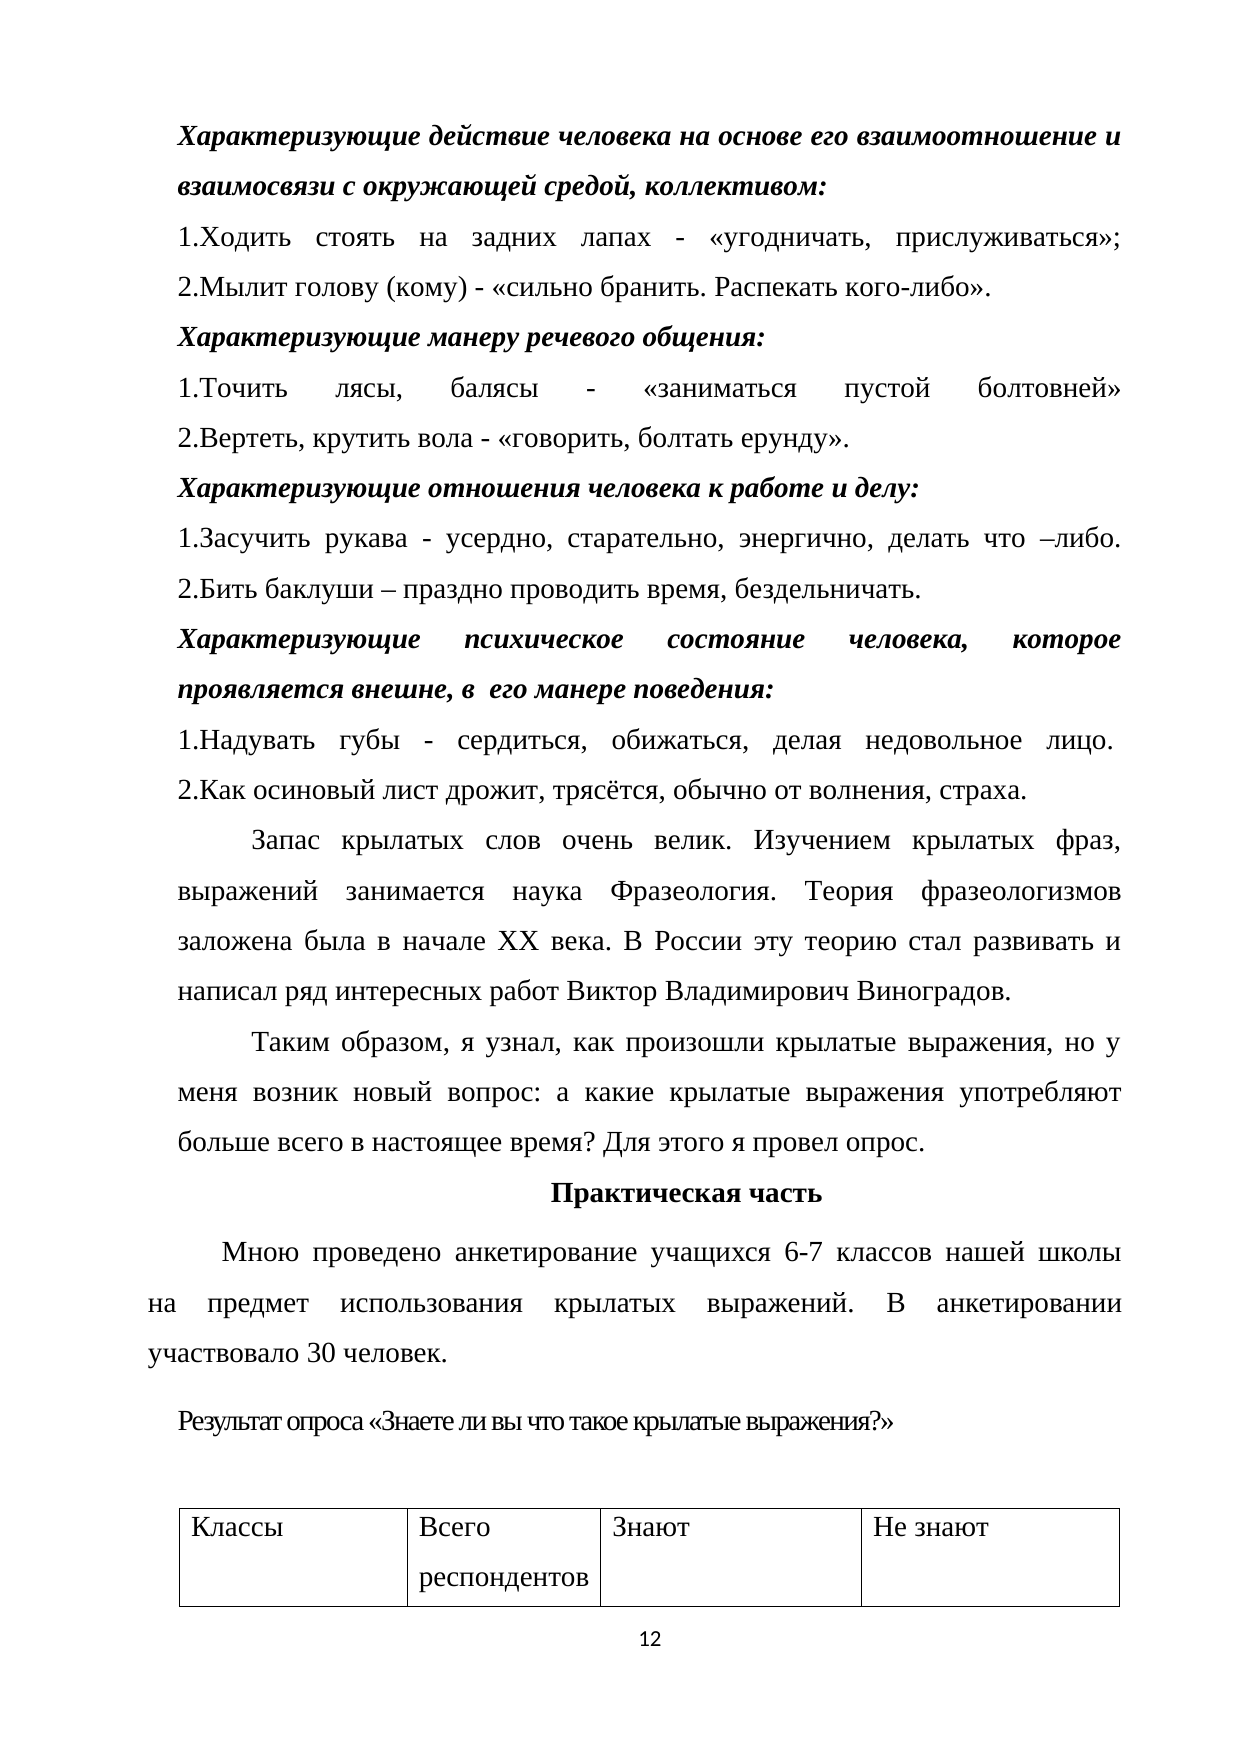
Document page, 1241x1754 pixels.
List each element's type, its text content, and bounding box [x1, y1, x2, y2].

table_header Классы [180, 1509, 407, 1606]
text Мною проведено анкетирование учащихся 6-7 классов нашей школы на предмет использования крылатых выражений. В анкетировании участвовало 30 человек. [148, 1234, 1122, 1368]
text Результат опроса «Знаете ли вы что такое крылатые выражения?» [177, 1395, 1122, 1437]
text 1.Точить лясы, балясы - «заниматься пустой болтовней» 2.Вертеть, крутить вола - «говорить, болтать ерунду». [177, 370, 1122, 453]
text Характеризующие психическое состояние человека, которое проявляется внешне, в его манере поведения: [177, 621, 1122, 705]
table_header Не знают [862, 1509, 1119, 1606]
table_header Знают [601, 1509, 861, 1606]
text Характеризующие манеру речевого общения: [177, 319, 1122, 353]
text Запас крылатых слов очень велик. Изучением крылатых фраз, выражений занимается наука Фразеология. Теория фразеологизмов заложена была в начале ХХ века. В России эту теорию стал развивать и написал ряд интересных работ Виктор Владимирович Виноградов. [177, 822, 1122, 1007]
text Таким образом, я узнал, как произошли крылатые выражения, но у меня возник новый вопрос: а какие крылатые выражения употребляют больше всего в настоящее время? Для этого я провел опрос. [177, 1024, 1122, 1158]
table_header Всего респондентов [408, 1509, 600, 1606]
text 1.Надувать губы - сердиться, обижаться, делая недовольное лицо. 2.Как осиновый лист дрожит, трясётся, обычно от волнения, страха. [177, 722, 1122, 806]
text 1.Ходить стоять на задних лапах - «угодничать, прислуживаться»; 2.Мылит голову (кому) - «сильно бранить. Распекать кого-либо». [177, 219, 1122, 303]
text Практическая часть [177, 1175, 1122, 1208]
text 1.Засучить рукава - усердно, старательно, энергично, делать что –либо. 2.Бить баклуши – праздно проводить время, бездельничать. [177, 521, 1122, 604]
text Характеризующие действие человека на основе его взаимоотношение и взаимосвязи с окружающей средой, коллективом: [177, 118, 1122, 202]
text Характеризующие отношения человека к работе и делу: [177, 470, 1122, 504]
